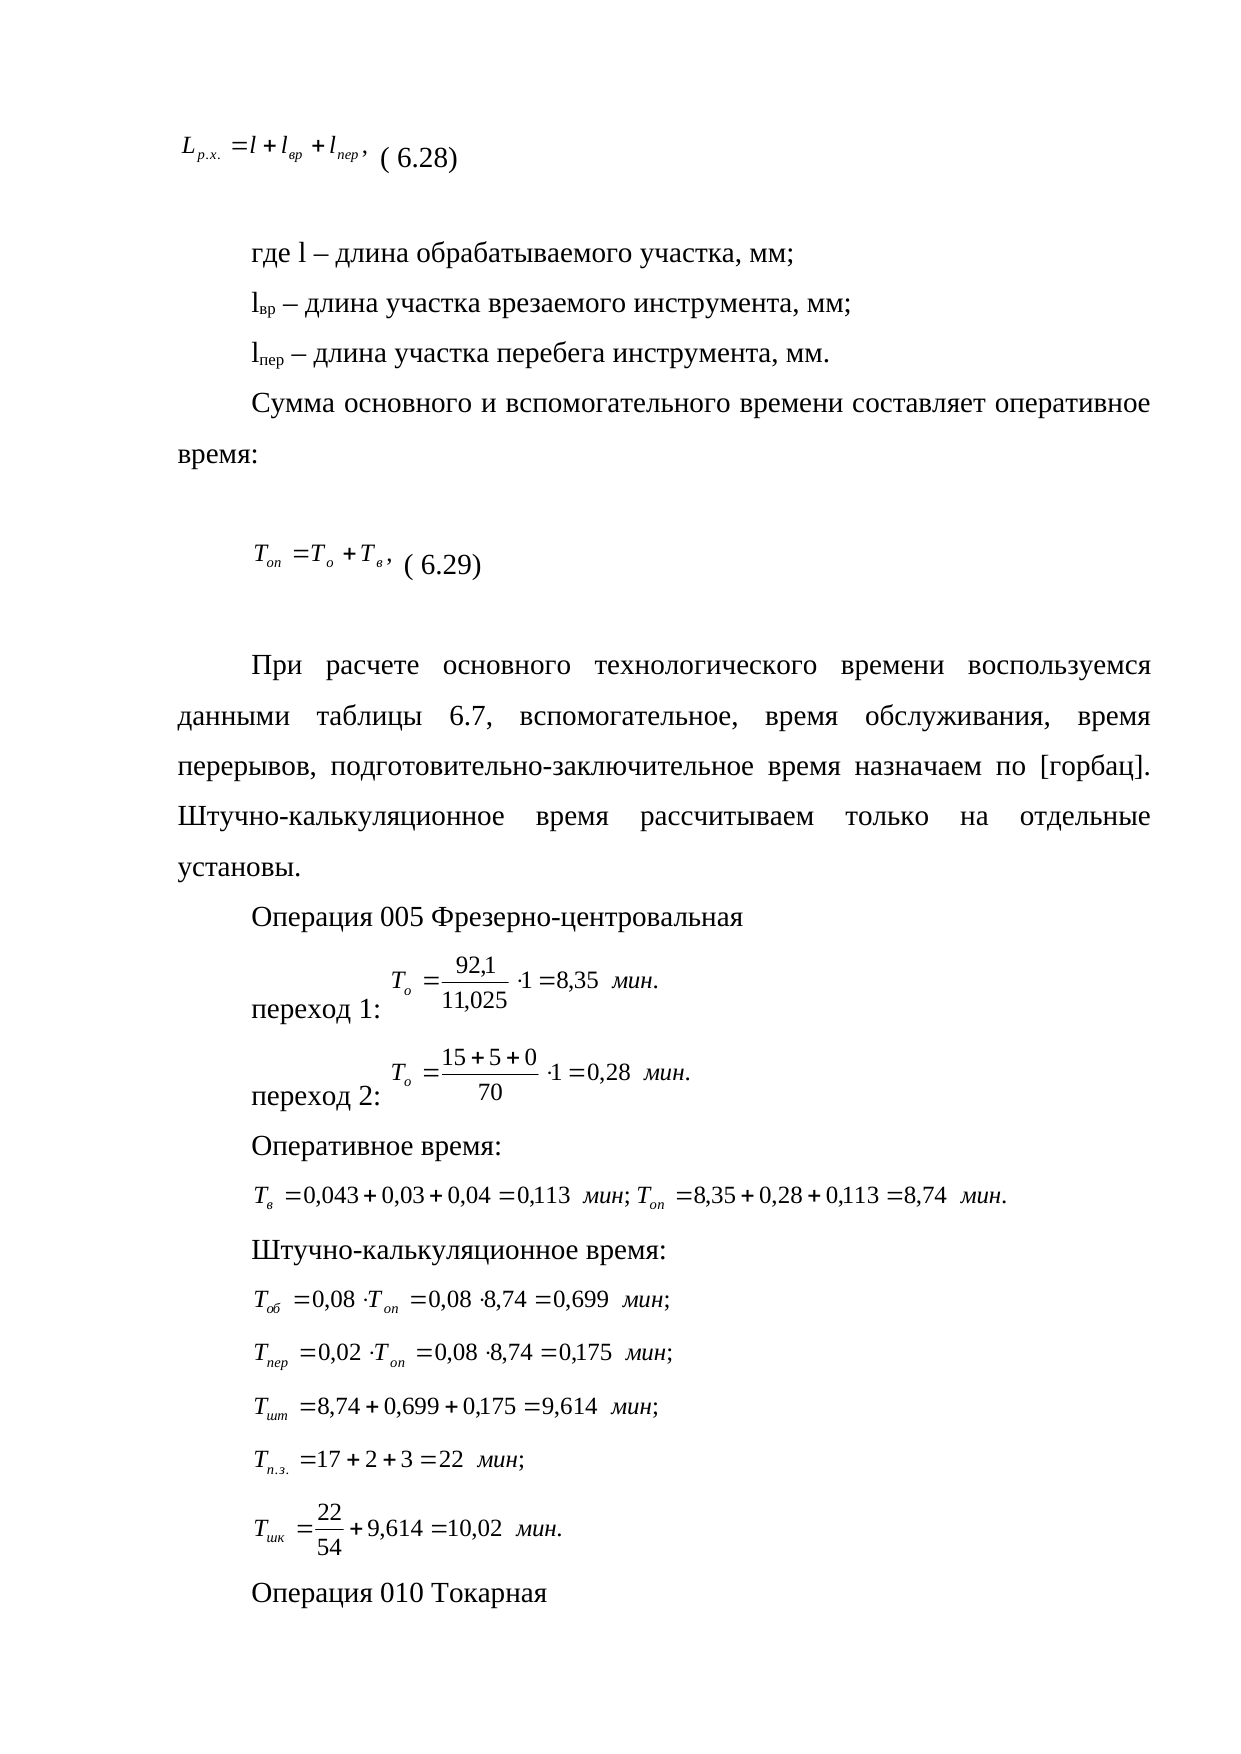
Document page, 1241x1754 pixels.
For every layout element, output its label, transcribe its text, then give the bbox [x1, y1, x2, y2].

text lвр – длина участка врезаемого инструмента, мм; [177, 285, 1152, 318]
text При расчете основного технологического времени воспользуемся данными таблицы 6.7, вспомогательное, время обслуживания, время перерывов, подготовительно-заключительное время назначаем по [горбац]. Штучно-калькуляционное время рассчитываем только на отдельные установы. [177, 647, 1152, 882]
text Штучно-калькуляционное время: [177, 1232, 1152, 1266]
text ( 6.29) [177, 537, 1152, 580]
text Сумма основного и вспомогательного времени составляет оперативное время: [177, 386, 1152, 469]
text переход 2: [177, 1041, 1152, 1112]
text переход 1: [177, 949, 1152, 1024]
text где l – длина обрабатываемого участка, мм; [177, 235, 1152, 268]
text Оперативное время: [177, 1128, 1152, 1162]
text lпер – длина участка перебега инструмента, мм. [177, 335, 1152, 369]
text Операция 005 Фрезерно-центровальная [177, 899, 1152, 933]
text Операция 010 Токарная [177, 1575, 1152, 1609]
